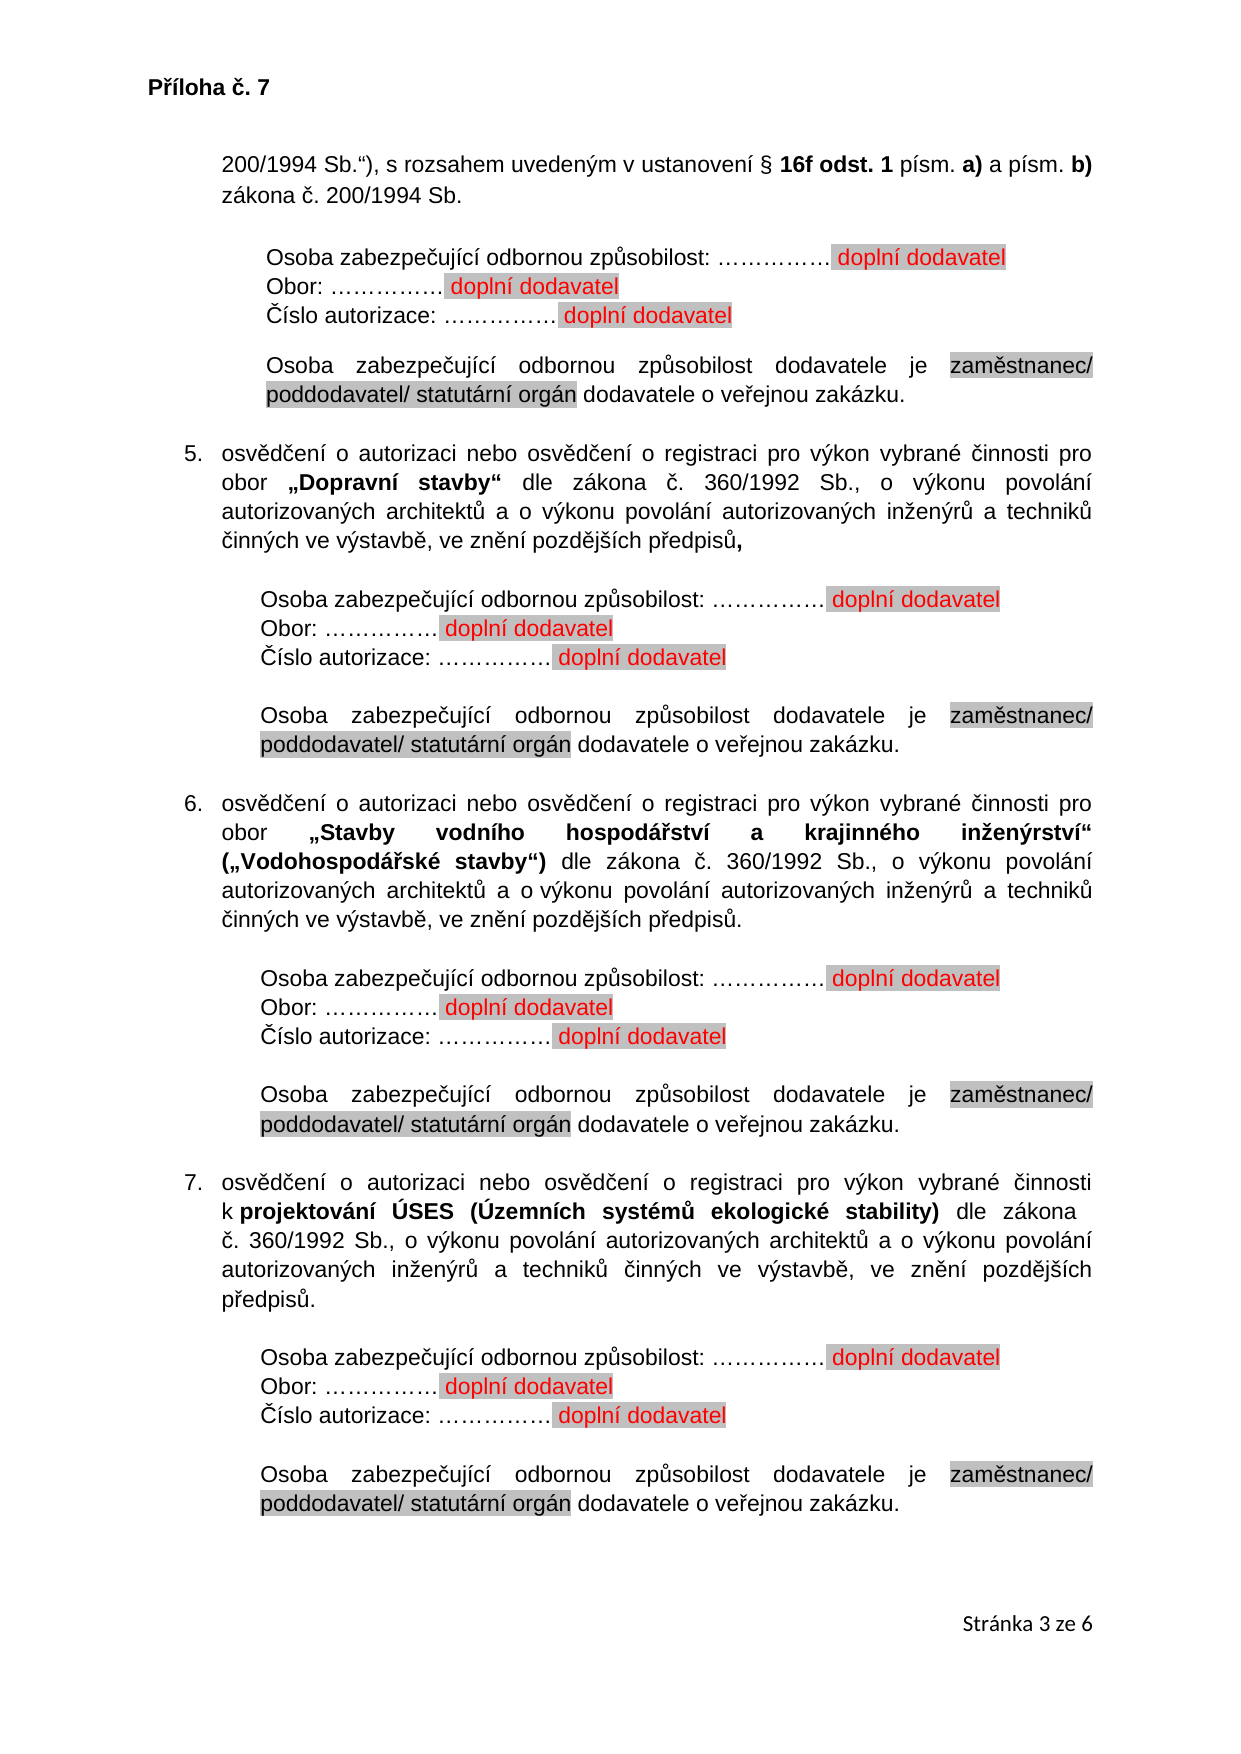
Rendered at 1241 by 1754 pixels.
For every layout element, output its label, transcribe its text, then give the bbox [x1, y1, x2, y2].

list Obor: …………… doplní dodavatel [260, 991, 1093, 1020]
list Osoba zabezpečující odbornou způsobilost: …………… doplní dodavatel [260, 583, 1093, 612]
list Osoba zabezpečující odbornou způsobilost dodavatele je zaměstnanec/ poddodavatel/ statutární orgán dodavatele o veřejnou zakázku. [260, 699, 1093, 758]
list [184, 151, 1093, 208]
list Číslo autorizace: …………… doplní dodavatel [260, 641, 1093, 670]
list Číslo autorizace: …………… doplní dodavatel [260, 1399, 1093, 1428]
list Osoba zabezpečující odbornou způsobilost dodavatele je zaměstnanec/ poddodavatel/ statutární orgán dodavatele o veřejnou zakázku. [260, 1458, 1093, 1516]
list osvědčení o autorizaci nebo osvědčení o registraci pro výkon vybrané činnosti pro obor „Stavby vodního hospodářství a krajinného inženýrství“ („Vodohospodářské stavby“) dle zákona č. 360/1992 Sb., o výkonu povolání autorizovaných architektů a o výkonu povolání autorizovaných inženýrů a techniků činných ve výstavbě, ve znění pozdějších předpisů. [184, 787, 1093, 933]
list Obor: …………… doplní dodavatel [260, 1370, 1093, 1399]
list osvědčení o autorizaci nebo osvědčení o registraci pro výkon vybrané činnosti pro obor „Dopravní stavby“ dle zákona č. 360/1992 Sb., o výkonu povolání autorizovaných architektů a o výkonu povolání autorizovaných inženýrů a techniků činných ve výstavbě, ve znění pozdějších předpisů, [184, 437, 1093, 553]
list Číslo autorizace: …………… doplní dodavatel [266, 299, 1093, 328]
text Osoba zabezpečující odbornou způsobilost dodavatele je zaměstnanec/ poddodavatel/ statutární orgán dodavatele o veřejnou zakázku. [266, 349, 1093, 408]
list Osoba zabezpečující odbornou způsobilost: …………… doplní dodavatel [266, 241, 1093, 270]
list Obor: …………… doplní dodavatel [266, 270, 1093, 299]
list Číslo autorizace: …………… doplní dodavatel [260, 1020, 1093, 1049]
list Osoba zabezpečující odbornou způsobilost dodavatele je zaměstnanec/ poddodavatel/ statutární orgán dodavatele o veřejnou zakázku. [260, 1078, 1093, 1137]
list Osoba zabezpečující odbornou způsobilost: …………… doplní dodavatel [260, 1341, 1093, 1370]
list Obor: …………… doplní dodavatel [260, 612, 1093, 641]
list osvědčení o autorizaci nebo osvědčení o registraci pro výkon vybrané činnosti k projektování ÚSES (Územních systémů ekologické stability) dle zákona č. 360/1992 Sb., o výkonu povolání autorizovaných architektů a o výkonu povolání autorizovaných inženýrů a techniků činných ve výstavbě, ve znění pozdějších předpisů. [184, 1166, 1093, 1312]
list Osoba zabezpečující odbornou způsobilost: …………… doplní dodavatel [260, 962, 1093, 991]
